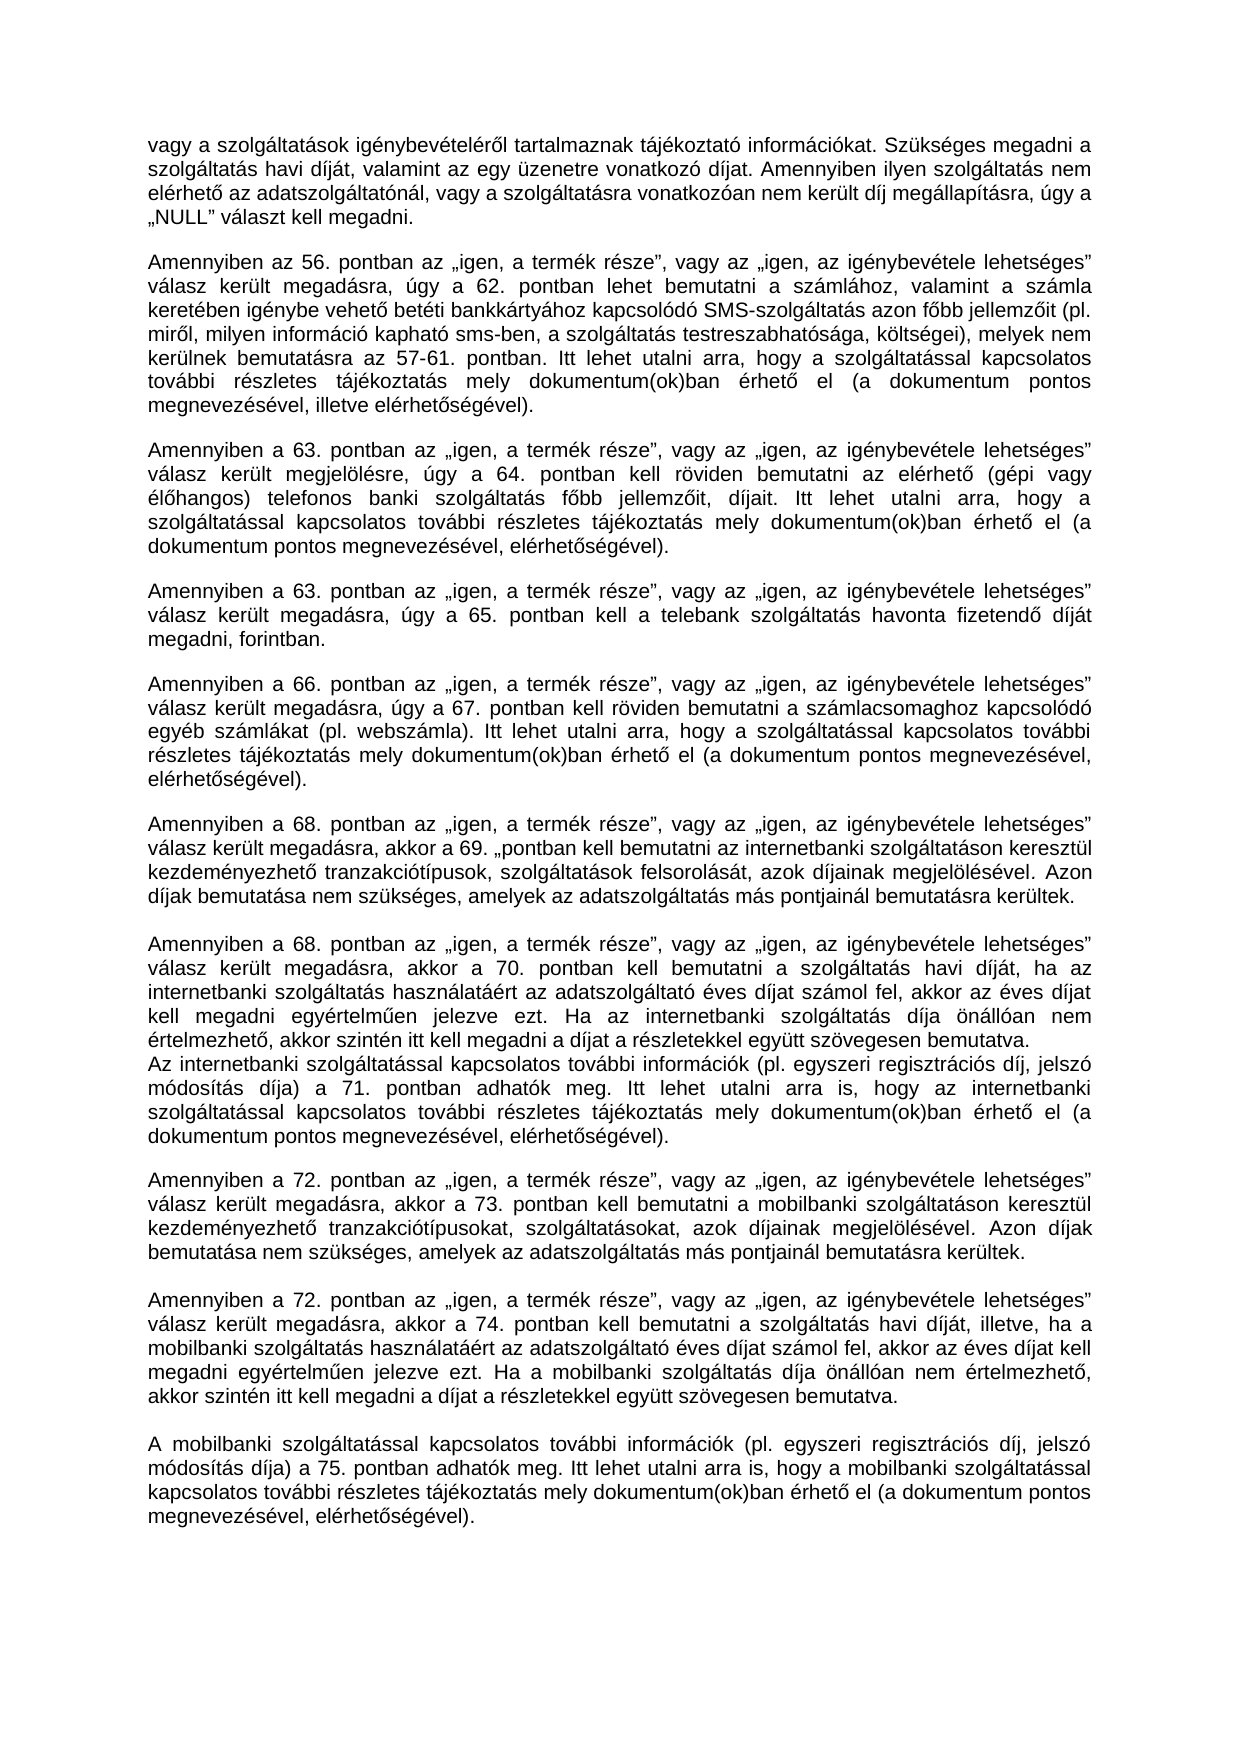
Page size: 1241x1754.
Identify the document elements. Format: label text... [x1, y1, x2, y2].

text Az internetbanki szolgáltatással kapcsolatos további információk (pl. egyszeri regisztrációs díj, jelszó módosítás díja) a 71. pontban adhatók meg. Itt lehet utalni arra is, hogy az internetbanki szolgáltatással kapcsolatos további részletes tájékoztatás mely dokumentum(ok)ban érhető el (a dokumentum pontos megnevezésével, elérhetőségével). [148, 1052, 1092, 1147]
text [148, 133, 1092, 229]
text Amennyiben a 72. pontban az „igen, a termék része”, vagy az „igen, az igénybevétele lehetséges” válasz került megadásra, akkor a 73. pontban kell bemutatni a mobilbanki szolgáltatáson keresztül kezdeményezhető tranzakciótípusokat, szolgáltatásokat, azok díjainak megjelölésével. Azon díjak bemutatása nem szükséges, amelyek az adatszolgáltatás más pontjainál bemutatásra kerültek. [148, 1168, 1092, 1264]
text Amennyiben a 63. pontban az „igen, a termék része”, vagy az „igen, az igénybevétele lehetséges” válasz került megadásra, úgy a 65. pontban kell a telebank szolgáltatás havonta fizetendő díját megadni, forintban. [148, 579, 1092, 651]
text Amennyiben a 72. pontban az „igen, a termék része”, vagy az „igen, az igénybevétele lehetséges” válasz került megadásra, akkor a 74. pontban kell bemutatni a szolgáltatás havi díját, illetve, ha a mobilbanki szolgáltatás használatáért az adatszolgáltató éves díjat számol fel, akkor az éves díjat kell megadni egyértelműen jelezve ezt. Ha a mobilbanki szolgáltatás díja önállóan nem értelmezhető, akkor szintén itt kell megadni a díjat a részletekkel együtt szövegesen bemutatva. [148, 1288, 1092, 1408]
text Amennyiben a 68. pontban az „igen, a termék része”, vagy az „igen, az igénybevétele lehetséges” válasz került megadásra, akkor a 70. pontban kell bemutatni a szolgáltatás havi díját, ha az internetbanki szolgáltatás használatáért az adatszolgáltató éves díjat számol fel, akkor az éves díjat kell megadni egyértelműen jelezve ezt. Ha az internetbanki szolgáltatás díja önállóan nem értelmezhető, akkor szintén itt kell megadni a díjat a részletekkel együtt szövegesen bemutatva. [148, 932, 1092, 1052]
text Amennyiben a 66. pontban az „igen, a termék része”, vagy az „igen, az igénybevétele lehetséges” válasz került megadásra, úgy a 67. pontban kell röviden bemutatni a számlacsomaghoz kapcsolódó egyéb számlákat (pl. webszámla). Itt lehet utalni arra, hogy a szolgáltatással kapcsolatos további részletes tájékoztatás mely dokumentum(ok)ban érhető el (a dokumentum pontos megnevezésével, elérhetőségével). [148, 671, 1092, 791]
text Amennyiben a 63. pontban az „igen, a termék része”, vagy az „igen, az igénybevétele lehetséges” válasz került megjelölésre, úgy a 64. pontban kell röviden bemutatni az elérhető (gépi vagy élőhangos) telefonos banki szolgáltatás főbb jellemzőit, díjait. Itt lehet utalni arra, hogy a szolgáltatással kapcsolatos további részletes tájékoztatás mely dokumentum(ok)ban érhető el (a dokumentum pontos megnevezésével, elérhetőségével). [148, 438, 1092, 558]
text A mobilbanki szolgáltatással kapcsolatos további információk (pl. egyszeri regisztrációs díj, jelszó módosítás díja) a 75. pontban adhatók meg. Itt lehet utalni arra is, hogy a mobilbanki szolgáltatással kapcsolatos további részletes tájékoztatás mely dokumentum(ok)ban érhető el (a dokumentum pontos megnevezésével, elérhetőségével). [148, 1432, 1092, 1528]
text Amennyiben az 56. pontban az „igen, a termék része”, vagy az „igen, az igénybevétele lehetséges” válasz került megadásra, úgy a 62. pontban lehet bemutatni a számlához, valamint a számla keretében igénybe vehető betéti bankkártyához kapcsolódó SMS-szolgáltatás azon főbb jellemzőit (pl. miről, milyen információ kapható sms-ben, a szolgáltatás testreszabhatósága, költségei), melyek nem kerülnek bemutatásra az 57-61. pontban. Itt lehet utalni arra, hogy a szolgáltatással kapcsolatos további részletes tájékoztatás mely dokumentum(ok)ban érhető el (a dokumentum pontos megnevezésével, illetve elérhetőségével). [148, 249, 1092, 417]
text Amennyiben a 68. pontban az „igen, a termék része”, vagy az „igen, az igénybevétele lehetséges” válasz került megadásra, akkor a 69. „pontban kell bemutatni az internetbanki szolgáltatáson keresztül kezdeményezhető tranzakciótípusok, szolgáltatások felsorolását, azok díjainak megjelölésével. Azon díjak bemutatása nem szükséges, amelyek az adatszolgáltatás más pontjainál bemutatásra kerültek. [148, 812, 1092, 908]
